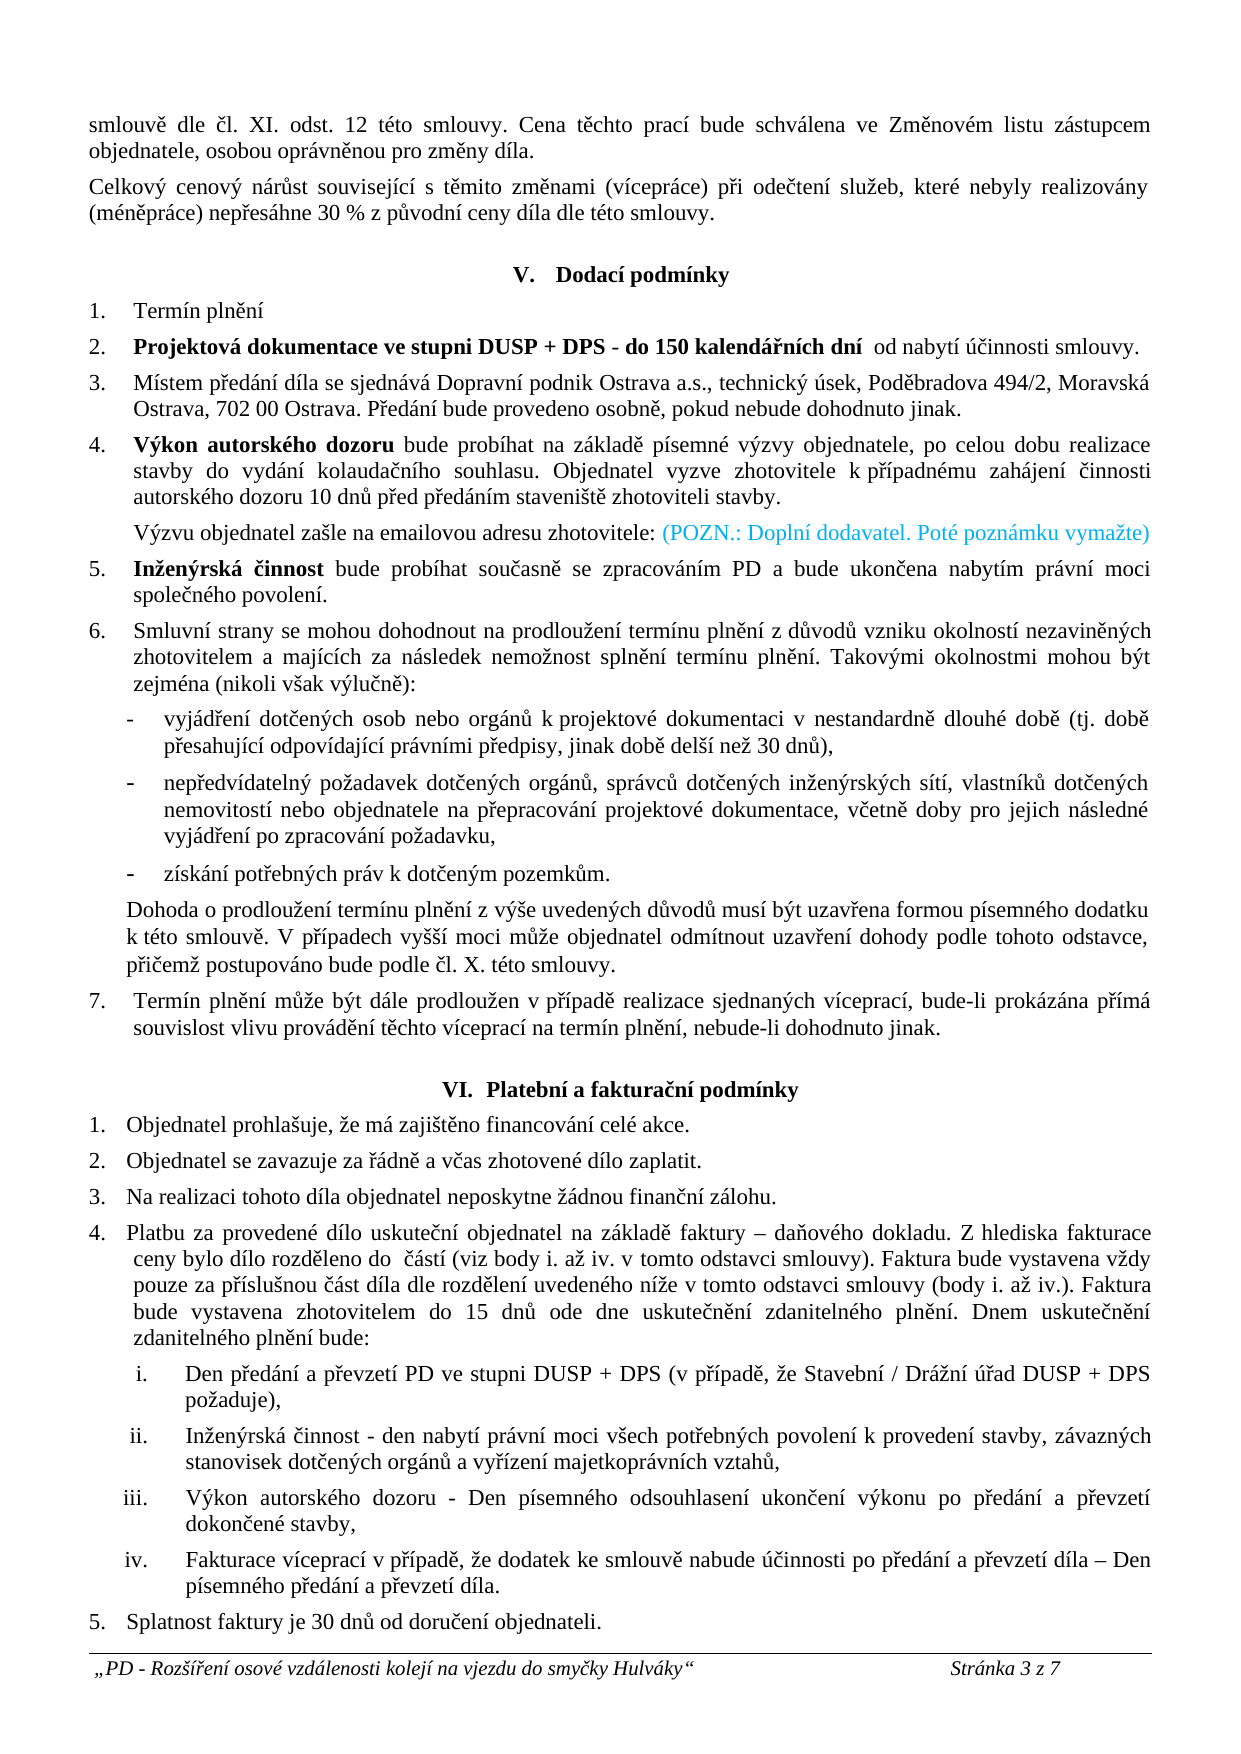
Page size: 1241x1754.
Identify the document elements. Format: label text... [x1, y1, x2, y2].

list Objednatel se zavazuje za řádně a včas zhotovené dílo zaplatit. [89, 1147, 1152, 1173]
list Termín plnění může být dále prodloužen v případě realizace sjednaných víceprací, bude-li prokázána přímá souvislost vlivu provádění těchto víceprací na termín plnění, nebude-li dohodnuto jinak. [89, 987, 1152, 1040]
list vyjádření dotčených osob nebo orgánů k projektové dokumentaci v nestandardně dlouhé době (tj. době přesahující odpovídající právními předpisy, jinak době delší než 30 dnů), [126, 705, 1149, 758]
list Inženýrská činnost bude probíhat současně se zpracováním PD a bude ukončena nabytím právní moci společného povolení. [89, 555, 1152, 608]
list Objednatel prohlašuje, že má zajištěno financování celé akce. [89, 1111, 1152, 1138]
list Inženýrská činnost - den nabytí právní moci všech potřebných povolení k provedení stavby, závazných stanovisek dotčených orgánů a vyřízení majetkoprávních vztahů, [148, 1422, 1152, 1474]
text Výzvu objednatel zašle na emailovou adresu zhotovitele: (POZN.: Doplní dodavatel. Poté poznámku vymažte) [89, 519, 1152, 546]
text Celkový cenový nárůst související s těmito změnami (vícepráce) při odečtení služeb, které nebyly realizovány (méněpráce) nepřesáhne 30 % z původní ceny díla dle této smlouvy. [89, 173, 1149, 226]
list Termín plnění [89, 297, 1152, 323]
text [89, 111, 1152, 164]
list Fakturace víceprací v případě, že dodatek ke smlouvě nabude účinnosti po předání a převzetí díla – Den písemného předání a převzetí díla. [148, 1546, 1152, 1599]
list Platbu za provedené dílo uskuteční objednatel na základě faktury – daňového dokladu. Z hlediska fakturace ceny bylo dílo rozděleno do částí (viz body i. až iv. v tomto odstavci smlouvy). Faktura bude vystavena vždy pouze za příslušnou část díla dle rozdělení uvedeného níže v tomto odstavci smlouvy (body i. až iv.). Faktura bude vystavena zhotovitelem do 15 dnů ode dne uskutečnění zdanitelného plnění. Dnem uskutečnění zdanitelného plnění bude: [89, 1219, 1152, 1350]
text Dohoda o prodloužení termínu plnění z výše uvedených důvodů musí být uzavřena formou písemného dodatku k této smlouvě. V případech vyšší moci může objednatel odmítnout uzavření dohody podle tohoto odstavce, přičemž postupováno bude podle čl. X. této smlouvy. [126, 896, 1149, 978]
list nepředvídatelný požadavek dotčených orgánů, správců dotčených inženýrských sítí, vlastníků dotčených nemovitostí nebo objednatele na přepracování projektové dokumentace, včetně doby pro jejich následné vyjádření po zpracování požadavku, [126, 767, 1149, 849]
list Výkon autorského dozoru bude probíhat na základě písemné výzvy objednatele, po celou dobu realizace stavby do vydání kolaudačního souhlasu. Objednatel vyzve zhotovitele k případnému zahájení činnosti autorského dozoru 10 dnů před předáním staveniště zhotoviteli stavby. [89, 431, 1152, 510]
list Místem předání díla se sjednává Dopravní podnik Ostrava a.s., technický úsek, Poděbradova 494/2, Moravská Ostrava, 702 00 Ostrava. Předání bude provedeno osobně, pokud nebude dohodnuto jinak. [89, 369, 1152, 421]
list získání potřebných práv k dotčeným pozemkům. [126, 858, 1149, 887]
list Na realizaci tohoto díla objednatel neposkytne žádnou finanční zálohu. [89, 1183, 1152, 1209]
list Výkon autorského dozoru - Den písemného odsouhlasení ukončení výkonu po předání a převzetí dokončené stavby, [148, 1484, 1152, 1537]
list Den předání a převzetí PD ve stupni DUSP + DPS (v případě, že Stavební / Drážní úřad DUSP + DPS požaduje), [148, 1360, 1152, 1412]
list Projektová dokumentace ve stupni DUSP + DPS - do 150 kalendářních dní od nabytí účinnosti smlouvy. [89, 333, 1152, 359]
list Dodací podmínky [90, 261, 1152, 288]
list Platební a fakturační podmínky [89, 1076, 1152, 1102]
list Splatnost faktury je 30 dnů od doručení objednateli. [89, 1608, 1152, 1634]
list Smluvní strany se mohou dohodnout na prodloužení termínu plnění z důvodů vzniku okolností nezaviněných zhotovitelem a majících za následek nemožnost splnění termínu plnění. Takovými okolnostmi mohou být zejména (nikoli však výlučně): [89, 617, 1152, 696]
